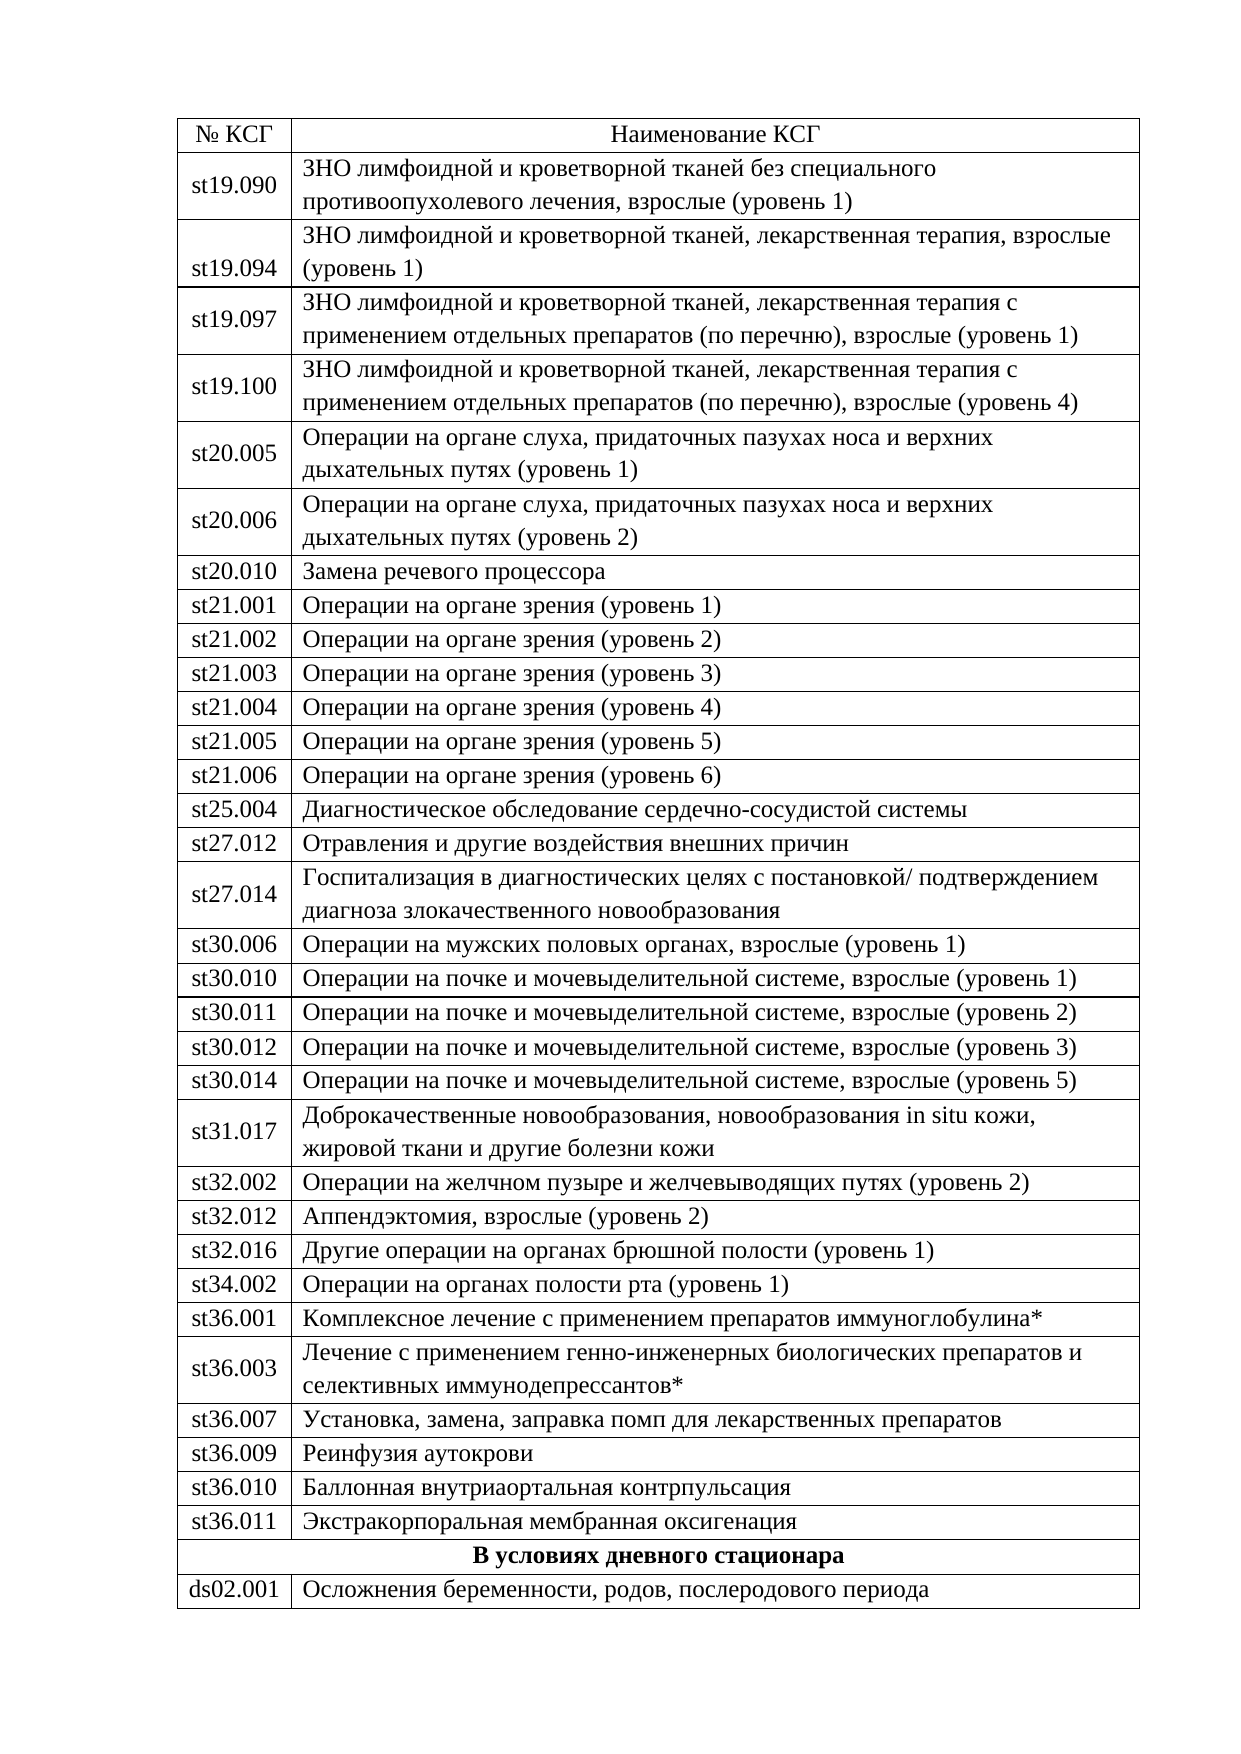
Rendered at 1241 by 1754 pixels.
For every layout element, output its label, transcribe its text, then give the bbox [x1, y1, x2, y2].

table_cell Операции на органах полости рта (уровень 1) [292, 1269, 1139, 1302]
table_cell Госпитализация в диагностических целях с постановкой/ подтверждением диагноза злокачественного новообразования [292, 862, 1139, 928]
table_cell Установка, замена, заправка помп для лекарственных препаратов [292, 1404, 1139, 1437]
table_cell st36.009 [178, 1438, 291, 1471]
table_cell Операции на почке и мочевыделительной системе, взрослые (уровень 1) [292, 964, 1139, 996]
table_cell Аппендэктомия, взрослые (уровень 2) [292, 1201, 1139, 1234]
table_header Наименование КСГ [292, 119, 1139, 152]
table_cell Другие операции на органах брюшной полости (уровень 1) [292, 1235, 1139, 1268]
table_cell st21.001 [178, 590, 291, 623]
table_cell st19.097 [178, 288, 291, 353]
table_cell st31.017 [178, 1100, 291, 1166]
table_cell Операции на мужских половых органах, взрослые (уровень 1) [292, 929, 1139, 962]
table_cell Операции на желчном пузыре и желчевыводящих путях (уровень 2) [292, 1167, 1139, 1200]
table_cell st21.002 [178, 624, 291, 657]
table_cell Комплексное лечение с применением препаратов иммуноглобулина* [292, 1303, 1139, 1336]
table_cell Операции на органе зрения (уровень 2) [292, 624, 1139, 657]
table_cell st21.005 [178, 726, 291, 759]
table_cell В условиях дневного стационара [178, 1540, 1139, 1573]
table_cell Реинфузия аутокрови [292, 1438, 1139, 1471]
table_cell Операции на органе слуха, придаточных пазухах носа и верхних дыхательных путях (уровень 2) [292, 489, 1139, 555]
table_cell ds02.001 [178, 1575, 291, 1607]
table_cell ЗНО лимфоидной и кроветворной тканей без специального противоопухолевого лечения, взрослые (уровень 1) [292, 153, 1139, 219]
table_cell st21.006 [178, 760, 291, 793]
table_cell Экстракорпоральная мембранная оксигенация [292, 1506, 1139, 1539]
table_cell st32.012 [178, 1201, 291, 1234]
table_cell st25.004 [178, 794, 291, 827]
table_cell st21.003 [178, 658, 291, 691]
table_cell st32.016 [178, 1235, 291, 1268]
table_cell Операции на органе зрения (уровень 6) [292, 760, 1139, 793]
table_cell st27.012 [178, 828, 291, 861]
table_cell Операции на органе зрения (уровень 1) [292, 590, 1139, 623]
table_cell st20.005 [178, 422, 291, 488]
table_cell Замена речевого процессора [292, 556, 1139, 589]
table_cell st36.001 [178, 1303, 291, 1336]
table_header № КСГ [178, 119, 291, 152]
table_cell st20.010 [178, 556, 291, 589]
table_cell st30.010 [178, 964, 291, 996]
table_cell st30.014 [178, 1066, 291, 1099]
table_cell st36.003 [178, 1337, 291, 1403]
table_cell Лечение с применением генно-инженерных биологических препаратов и селективных иммунодепрессантов* [292, 1337, 1139, 1403]
table_cell st20.006 [178, 489, 291, 555]
table_cell st21.004 [178, 692, 291, 725]
table_cell st34.002 [178, 1269, 291, 1302]
table_cell Операции на органе слуха, придаточных пазухах носа и верхних дыхательных путях (уровень 1) [292, 422, 1139, 488]
table_cell Операции на почке и мочевыделительной системе, взрослые (уровень 2) [292, 998, 1139, 1031]
table_cell st36.007 [178, 1404, 291, 1437]
table_cell ЗНО лимфоидной и кроветворной тканей, лекарственная терапия с применением отдельных препаратов (по перечню), взрослые (уровень 1) [292, 288, 1139, 353]
table_cell st30.006 [178, 929, 291, 962]
table_cell Операции на органе зрения (уровень 4) [292, 692, 1139, 725]
table_cell Доброкачественные новообразования, новообразования in situ кожи, жировой ткани и другие болезни кожи [292, 1100, 1139, 1166]
table_cell Отравления и другие воздействия внешних причин [292, 828, 1139, 861]
table_cell st30.012 [178, 1032, 291, 1064]
table_cell Диагностическое обследование сердечно-сосудистой системы [292, 794, 1139, 827]
table_cell st19.094 [178, 220, 291, 286]
table_cell st32.002 [178, 1167, 291, 1200]
table_cell ЗНО лимфоидной и кроветворной тканей, лекарственная терапия, взрослые (уровень 1) [292, 220, 1139, 286]
table_cell Операции на почке и мочевыделительной системе, взрослые (уровень 3) [292, 1032, 1139, 1064]
table_cell Баллонная внутриаортальная контрпульсация [292, 1472, 1139, 1505]
table_cell Операции на почке и мочевыделительной системе, взрослые (уровень 5) [292, 1066, 1139, 1099]
table_cell Операции на органе зрения (уровень 5) [292, 726, 1139, 759]
table_cell st36.011 [178, 1506, 291, 1539]
table_cell st19.100 [178, 355, 291, 421]
table_cell Осложнения беременности, родов, послеродового периода [292, 1575, 1139, 1607]
table_cell ЗНО лимфоидной и кроветворной тканей, лекарственная терапия с применением отдельных препаратов (по перечню), взрослые (уровень 4) [292, 355, 1139, 421]
table_cell st36.010 [178, 1472, 291, 1505]
table_cell st30.011 [178, 998, 291, 1031]
table_cell st19.090 [178, 153, 291, 219]
table_cell Операции на органе зрения (уровень 3) [292, 658, 1139, 691]
table_cell st27.014 [178, 862, 291, 928]
